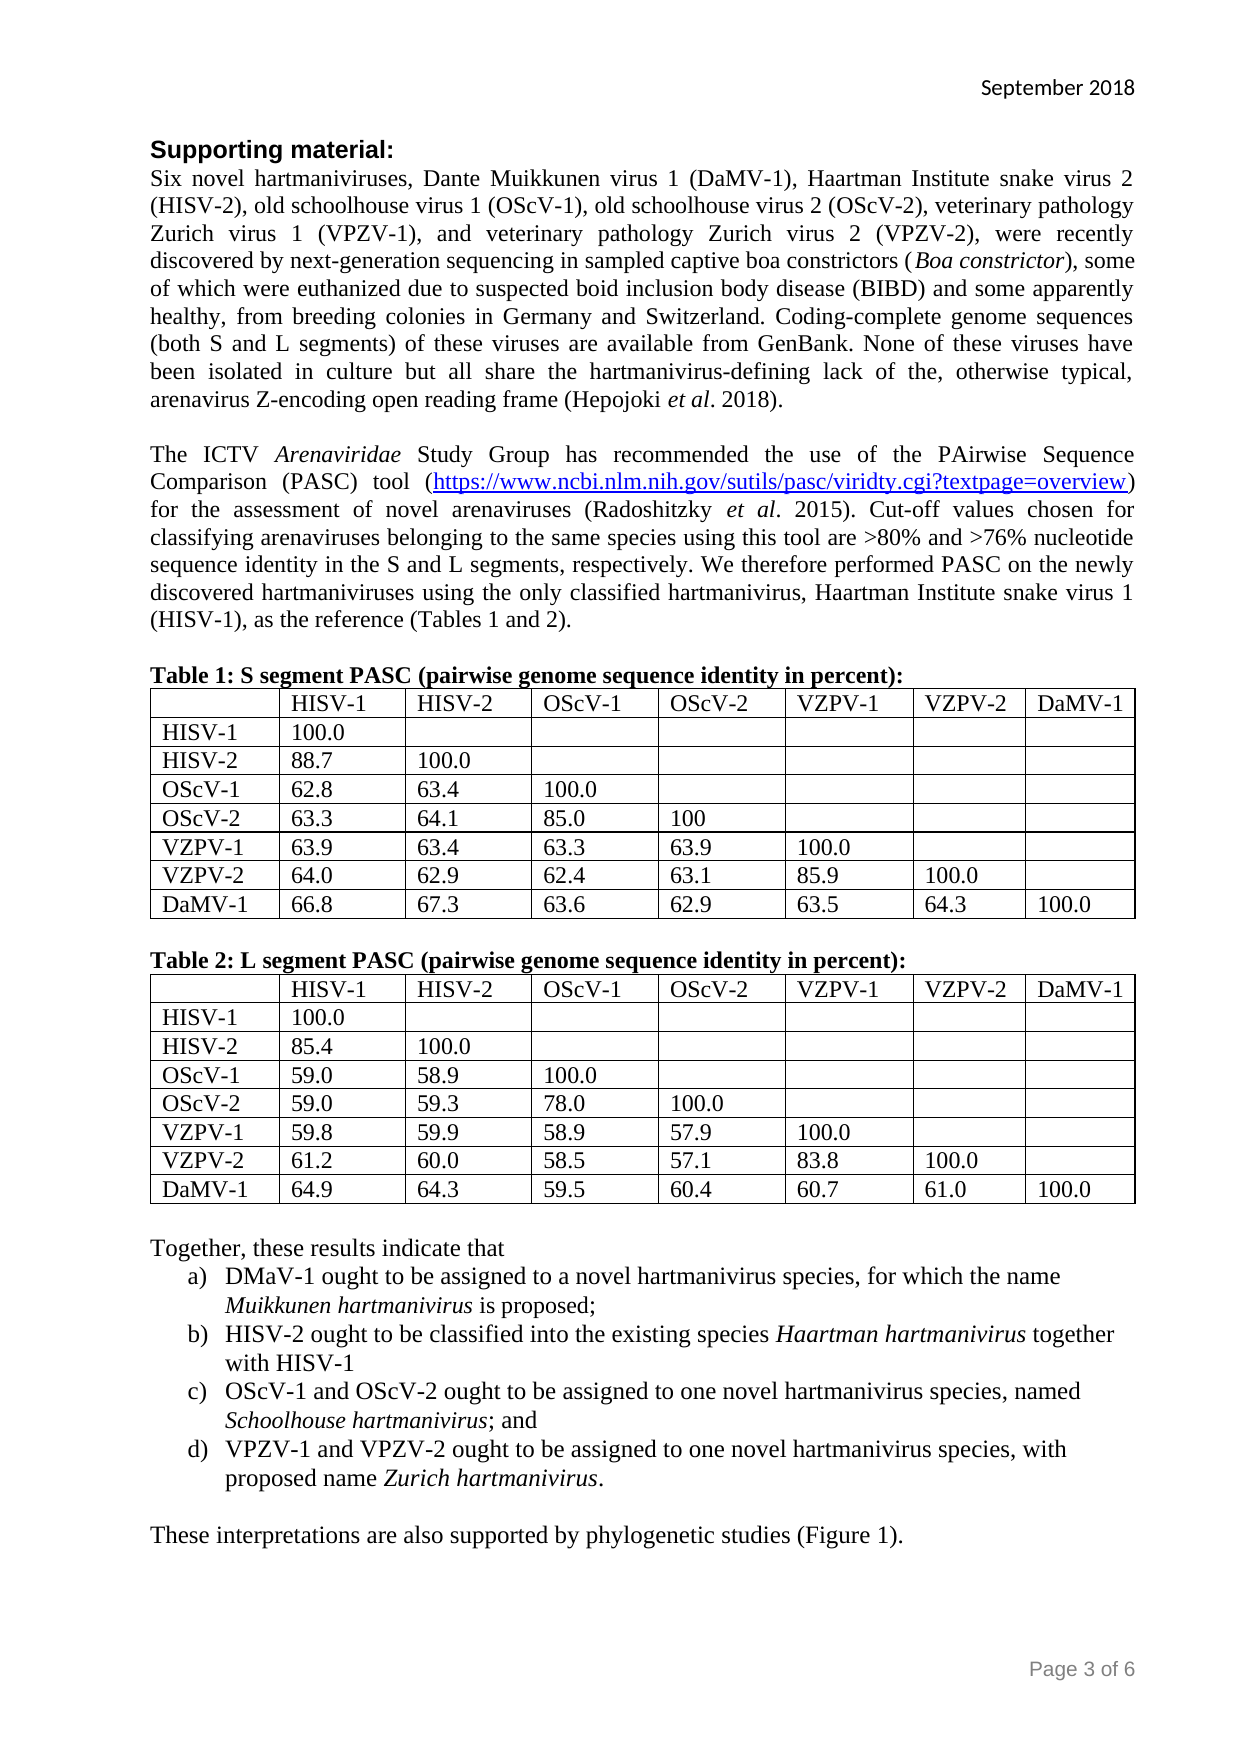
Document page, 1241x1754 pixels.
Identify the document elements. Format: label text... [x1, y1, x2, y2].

text Table 2: L segment PASC (pairwise genome sequence identity in percent): [150, 946, 1135, 974]
table_cell 66.8 [280, 890, 405, 917]
table_cell [532, 718, 658, 746]
table_cell [659, 747, 785, 774]
table_cell 59.9 [406, 1118, 531, 1146]
table_cell 85.0 [532, 804, 658, 831]
table_cell 62.9 [659, 890, 785, 917]
table_header DaMV-1 [1026, 975, 1134, 1002]
table_cell 64.9 [280, 1175, 405, 1203]
table_header HISV-1 [280, 975, 405, 1002]
table_cell [659, 718, 785, 746]
table_cell 63.1 [659, 861, 785, 889]
table_cell 58.5 [532, 1147, 658, 1174]
table_header OScV-2 [659, 689, 785, 717]
table_cell [786, 1003, 913, 1031]
text Table 1: S segment PASC (pairwise genome sequence identity in percent): [150, 661, 1135, 688]
table_cell [914, 804, 1025, 831]
table_cell 85.9 [786, 861, 913, 889]
table_cell 60.0 [406, 1147, 531, 1174]
table_cell 62.8 [280, 775, 405, 803]
table_cell VZPV-2 [151, 861, 279, 889]
table_cell [1026, 718, 1134, 746]
table_cell 63.4 [406, 833, 531, 860]
table_cell VZPV-1 [151, 1118, 279, 1146]
table_cell HISV-1 [151, 718, 279, 746]
table_cell 60.4 [659, 1175, 785, 1203]
table_cell 85.4 [280, 1032, 405, 1059]
table_cell [1026, 861, 1134, 889]
table_cell 78.0 [532, 1089, 658, 1117]
table_cell [914, 775, 1025, 803]
table_cell 59.0 [280, 1061, 405, 1088]
table_cell VZPV-2 [151, 1147, 279, 1174]
table_header VZPV-2 [914, 975, 1025, 1002]
table_cell [786, 718, 913, 746]
table_cell [1026, 747, 1134, 774]
table_cell 100.0 [786, 1118, 913, 1146]
table_cell 64.1 [406, 804, 531, 831]
table_cell [914, 747, 1025, 774]
table_cell 63.6 [532, 890, 658, 917]
table_cell VZPV-1 [151, 833, 279, 860]
table_cell 57.9 [659, 1118, 785, 1146]
table_cell [786, 1032, 913, 1059]
table_cell [659, 775, 785, 803]
table_cell 100.0 [406, 1032, 531, 1059]
table_cell OScV-2 [151, 1089, 279, 1117]
table_header OScV-2 [659, 975, 785, 1002]
table_header [151, 689, 279, 717]
table_cell [532, 1032, 658, 1059]
table_cell 67.3 [406, 890, 531, 917]
table_cell 63.4 [406, 775, 531, 803]
table_cell [406, 718, 531, 746]
table_cell 61.0 [914, 1175, 1025, 1203]
table_cell 63.5 [786, 890, 913, 917]
table_cell [659, 1032, 785, 1059]
list DMaV-1 ought to be assigned to a novel hartmanivirus species, for which the name Muikkunen hartmanivirus is proposed; [187, 1261, 1135, 1319]
table_header HISV-2 [406, 689, 531, 717]
table_cell 100.0 [659, 1089, 785, 1117]
table_cell 59.0 [280, 1089, 405, 1117]
table_cell 100.0 [786, 833, 913, 860]
table_cell [532, 747, 658, 774]
table_header VZPV-1 [786, 689, 913, 717]
table_cell [914, 718, 1025, 746]
table_header VZPV-2 [914, 689, 1025, 717]
table_cell 100.0 [280, 718, 405, 746]
text These interpretations are also supported by phylogenetic studies (Figure 1). [150, 1520, 1135, 1549]
table_cell [914, 1118, 1025, 1146]
table_cell [914, 1032, 1025, 1059]
table_cell 63.3 [532, 833, 658, 860]
list HISV-2 ought to be classified into the existing species Haartman hartmanivirus together with HISV-1 [187, 1319, 1135, 1376]
table_cell 60.7 [786, 1175, 913, 1203]
text Together, these results indicate that [150, 1233, 1135, 1261]
table_cell OScV-1 [151, 775, 279, 803]
table_header [151, 975, 279, 1002]
table_cell 100.0 [1026, 1175, 1134, 1203]
table_cell DaMV-1 [151, 1175, 279, 1203]
table_cell HISV-1 [151, 1003, 279, 1031]
list OScV-1 and OScV-2 ought to be assigned to one novel hartmanivirus species, named Schoolhouse hartmanivirus; and [187, 1376, 1135, 1434]
table_cell 100.0 [532, 1061, 658, 1088]
text Supporting material: [150, 135, 1135, 164]
table_cell 57.1 [659, 1147, 785, 1174]
table_cell 64.0 [280, 861, 405, 889]
table_cell [1026, 1089, 1134, 1117]
table_cell [406, 1003, 531, 1031]
table_cell 59.5 [532, 1175, 658, 1203]
table_cell [914, 1089, 1025, 1117]
table_cell [1026, 1003, 1134, 1031]
table_cell [1026, 1032, 1134, 1059]
table_cell 58.9 [406, 1061, 531, 1088]
table_cell 63.3 [280, 804, 405, 831]
table_cell 59.8 [280, 1118, 405, 1146]
table_header OScV-1 [532, 689, 658, 717]
table_cell 59.3 [406, 1089, 531, 1117]
table_cell 64.3 [914, 890, 1025, 917]
table_cell 64.3 [406, 1175, 531, 1203]
table_cell HISV-2 [151, 1032, 279, 1059]
table_cell 61.2 [280, 1147, 405, 1174]
table_cell [1026, 833, 1134, 860]
table_cell [914, 833, 1025, 860]
table_cell [914, 1003, 1025, 1031]
table_cell [1026, 775, 1134, 803]
table_cell [786, 804, 913, 831]
table_cell [786, 1061, 913, 1088]
table_cell 100.0 [406, 747, 531, 774]
table_header HISV-2 [406, 975, 531, 1002]
table_cell OScV-2 [151, 804, 279, 831]
table_cell DaMV-1 [151, 890, 279, 917]
table_cell 100.0 [1026, 890, 1134, 917]
table_cell [1026, 1147, 1134, 1174]
table_cell 100.0 [532, 775, 658, 803]
table_cell [786, 1089, 913, 1117]
table_header OScV-1 [532, 975, 658, 1002]
table_cell 100.0 [914, 1147, 1025, 1174]
table_cell [786, 775, 913, 803]
table_cell HISV-2 [151, 747, 279, 774]
table_cell 100.0 [280, 1003, 405, 1031]
table_cell 63.9 [280, 833, 405, 860]
table_cell 58.9 [532, 1118, 658, 1146]
table_cell [659, 1061, 785, 1088]
table_cell [659, 1003, 785, 1031]
table_cell 100 [659, 804, 785, 831]
table_cell 88.7 [280, 747, 405, 774]
table_cell 83.8 [786, 1147, 913, 1174]
text Six novel hartmaniviruses, Dante Muikkunen virus 1 (DaMV-1), Haartman Institute snake virus 2 (HISV-2), old schoolhouse virus 1 (OScV-1), old schoolhouse virus 2 (OScV-2), veterinary pathology Zurich virus 1 (VPZV-1), and veterinary pathology Zurich virus 2 (VPZV-2), were recently discovered by next-generation sequencing in sampled captive boa constrictors (Boa constrictor), some of which were euthanized due to suspected boid inclusion body disease (BIBD) and some apparently healthy, from breeding colonies in Germany and Switzerland. Coding-complete genome sequences (both S and L segments) of these viruses are available from GenBank. None of these viruses have been isolated in culture but all share the hartmanivirus-defining lack of the, otherwise typical, arenavirus Z-encoding open reading frame (Hepojoki et al. 2018). [150, 164, 1135, 412]
table_header DaMV-1 [1026, 689, 1134, 717]
table_header HISV-1 [280, 689, 405, 717]
table_cell [1026, 1118, 1134, 1146]
table_cell [1026, 1061, 1134, 1088]
table_header VZPV-1 [786, 975, 913, 1002]
table_cell [786, 747, 913, 774]
table_cell [532, 1003, 658, 1031]
table_cell 63.9 [659, 833, 785, 860]
table_cell [1026, 804, 1134, 831]
table_cell [914, 1061, 1025, 1088]
table_cell OScV-1 [151, 1061, 279, 1088]
table_cell 62.4 [532, 861, 658, 889]
table_cell 100.0 [914, 861, 1025, 889]
text The ICTV Arenaviridae Study Group has recommended the use of the PAirwise Sequence Comparison (PASC) tool (https://www.ncbi.nlm.nih.gov/sutils/pasc/viridty.cgi?textpage=overview) for the assessment of novel arenaviruses (Radoshitzky et al. 2015). Cut-off values chosen for classifying arenaviruses belonging to the same species using this tool are >80% and >76% nucleotide sequence identity in the S and L segments, respectively. We therefore performed PASC on the newly discovered hartmaniviruses using the only classified hartmanivirus, Haartman Institute snake virus 1 (HISV-1), as the reference (Tables 1 and 2). [150, 440, 1135, 633]
table_cell 62.9 [406, 861, 531, 889]
list VPZV-1 and VPZV-2 ought to be assigned to one novel hartmanivirus species, with proposed name Zurich hartmanivirus. [187, 1434, 1135, 1491]
